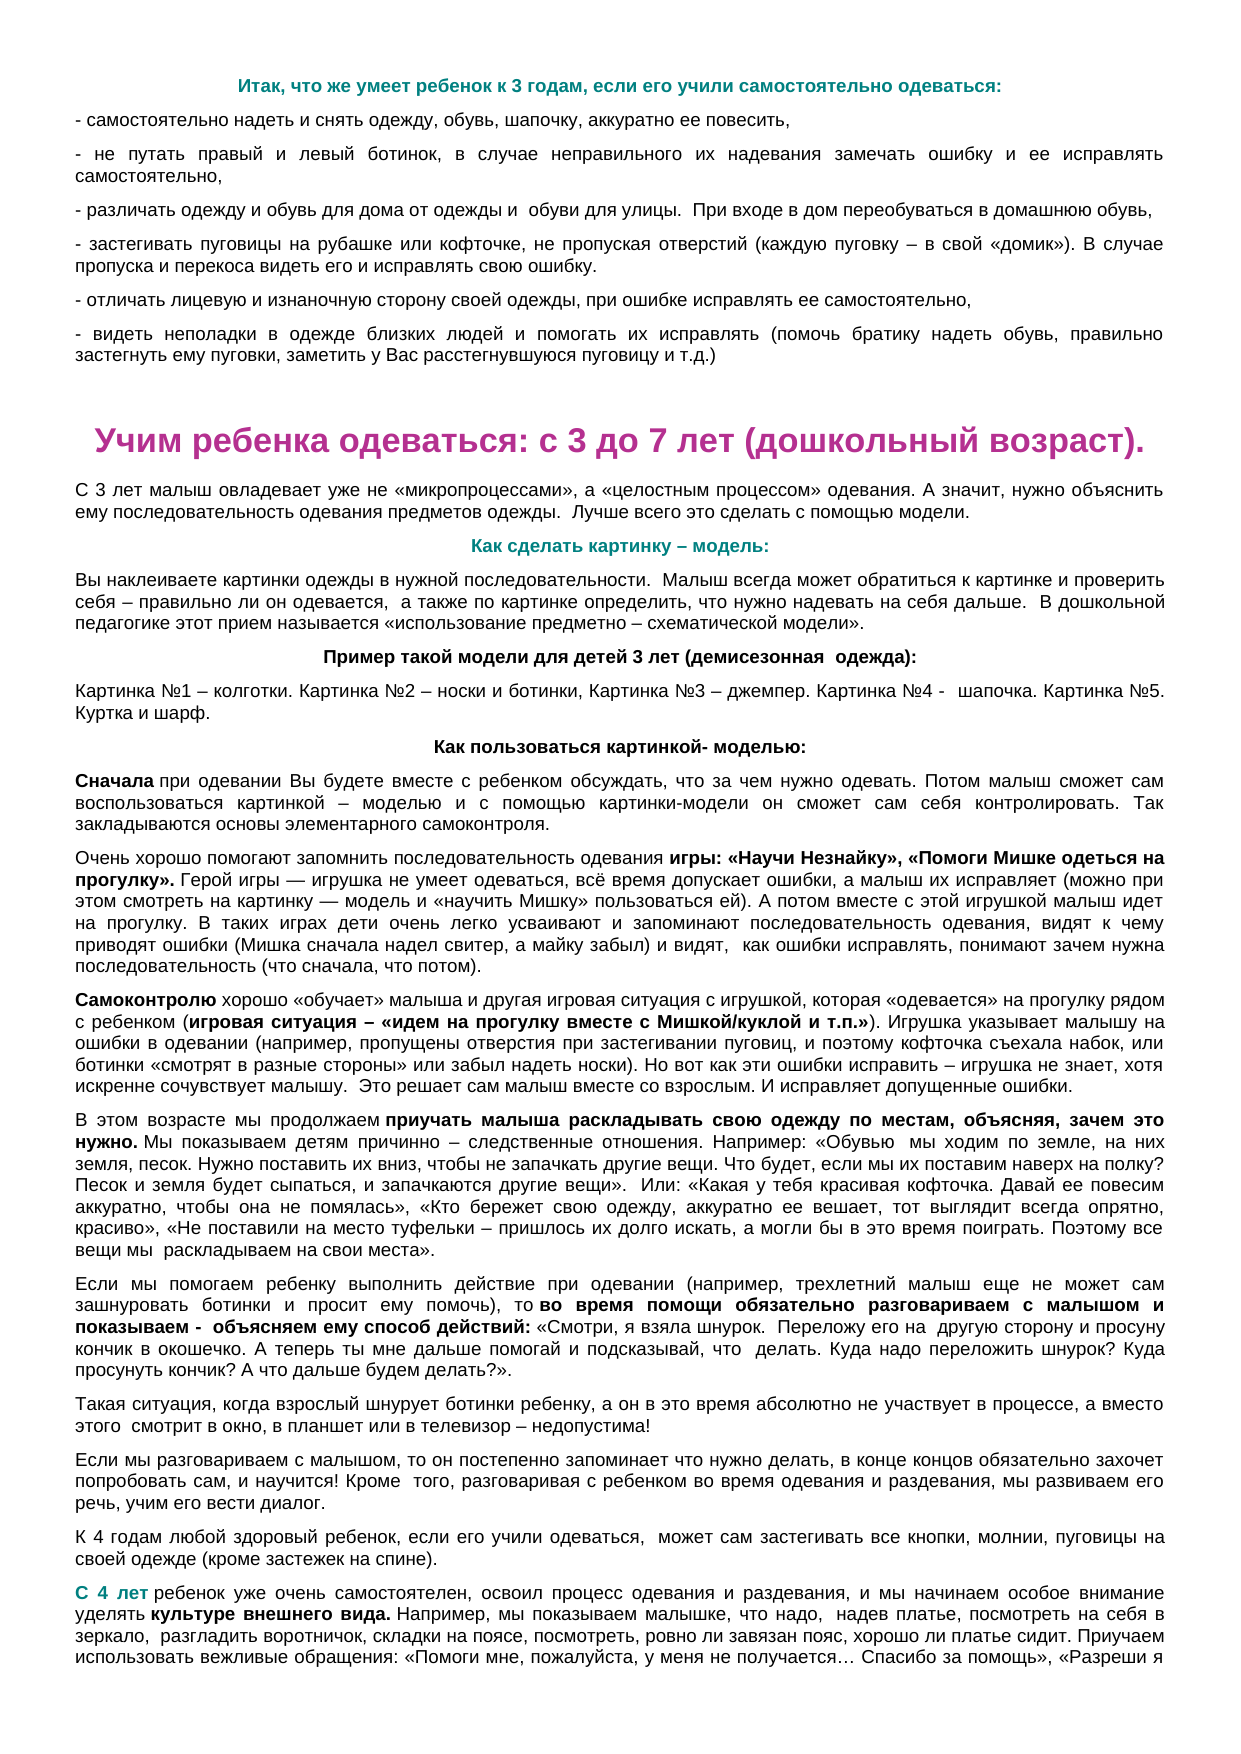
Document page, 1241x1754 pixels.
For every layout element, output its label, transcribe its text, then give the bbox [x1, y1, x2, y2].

text Сначала при одевании Вы будете вместе с ребенком обсуждать, что за чем нужно одевать. Потом малыш сможет сам воспользоваться картинкой – моделью и с помощью картинки-модели он сможет сам себя контролировать. Так закладываются основы элементарного самоконтроля. [75, 770, 1165, 834]
text В этом возрасте мы продолжаем приучать малыша раскладывать свою одежду по местам, объясняя, зачем это нужно. Мы показываем детям причинно – следственные отношения. Например: «Обувью мы ходим по земле, на них земля, песок. Нужно поставить их вниз, чтобы не запачкать другие вещи. Что будет, если мы их поставим наверх на полку? Песок и земля будет сыпаться, и запачкаются другие вещи». Или: «Какая у тебя красивая кофточка. Давай ее повесим аккуратно, чтобы она не помялась», «Кто бережет свою одежду, аккуратно ее вешает, тот выглядит всегда опрятно, красиво», «Не поставили на место туфельки – пришлось их долго искать, а могли бы в это время поиграть. Поэтому все вещи мы раскладываем на свои места». [75, 1109, 1165, 1260]
text Самоконтролю хорошо «обучает» малыша и другая игровая ситуация с игрушкой, которая «одевается» на прогулку рядом с ребенком (игровая ситуация – «идем на прогулку вместе с Мишкой/куклой и т.п.»). Игрушка указывает малышу на ошибки в одевании (например, пропущены отверстия при застегивании пуговиц, и поэтому кофточка съехала набок, или ботинки «смотрят в разные стороны» или забыл надеть носки). Но вот как эти ошибки исправить – игрушка не знает, хотя искренне сочувствует малышу. Это решает сам малыш вместе со взрослым. И исправляет допущенные ошибки. [75, 989, 1165, 1097]
text - самостоятельно надеть и снять одежду, обувь, шапочку, аккуратно ее повесить, [75, 109, 1165, 131]
text - застегивать пуговицы на рубашке или кофточке, не пропуская отверстий (каждую пуговку – в свой «домик»). В случае пропуска и перекоса видеть его и исправлять свою ошибку. [75, 233, 1165, 276]
text - видеть неполадки в одежде близких людей и помогать их исправлять (помочь братику надеть обувь, правильно застегнуть ему пуговки, заметить у Вас расстегнувшуюся пуговицу и т.д.) [75, 322, 1165, 366]
text Учим ребенка одеваться: с 3 до 7 лет (дошкольный возраст). [75, 420, 1165, 459]
text Если мы разговариваем с малышом, то он постепенно запоминает что нужно делать, в конце концов обязательно захочет попробовать сам, и научится! Кроме того, разговаривая с ребенком во время одевания и раздевания, мы развиваем его речь, учим его вести диалог. [75, 1449, 1165, 1513]
text К 4 годам любой здоровый ребенок, если его учили одеваться, может сам застегивать все кнопки, молнии, пуговицы на своей одежде (кроме застежек на спине). [75, 1526, 1165, 1569]
text Как пользоваться картинкой- моделью: [75, 736, 1165, 757]
text Если мы помогаем ребенку выполнить действие при одевании (например, трехлетний малыш еще не может сам зашнуровать ботинки и просит ему помочь), то во время помощи обязательно разговариваем с малышом и показываем - объясняем ему способ действий: «Смотри, я взяла шнурок. Переложу его на другую сторону и просуну кончик в окошечко. А теперь ты мне дальше помогай и подсказывай, что делать. Куда надо переложить шнурок? Куда просунуть кончик? А что дальше будем делать?». [75, 1273, 1165, 1381]
text Очень хорошо помогают запомнить последовательность одевания игры: «Научи Незнайку», «Помоги Мишке одеться на прогулку». Герой игры — игрушка не умеет одеваться, всё время допускает ошибки, а малыш их исправляет (можно при этом смотреть на картинку — модель и «научить Мишку» пользоваться ей). А потом вместе с этой игрушкой малыш идет на прогулку. В таких играх дети очень легко усваивают и запоминают последовательность одевания, видят к чему приводят ошибки (Мишка сначала надел свитер, а майку забыл) и видят, как ошибки исправлять, понимают зачем нужна последовательность (что сначала, что потом). [75, 847, 1165, 976]
text - отличать лицевую и изнаночную сторону своей одежды, при ошибке исправлять ее самостоятельно, [75, 288, 1165, 310]
text Пример такой модели для детей 3 лет (демисезонная одежда): [75, 646, 1165, 668]
text - не путать правый и левый ботинок, в случае неправильного их надевания замечать ошибку и ее исправлять самостоятельно, [75, 143, 1165, 186]
text Вы наклеиваете картинки одежды в нужной последовательности. Малыш всегда может обратиться к картинке и проверить себя – правильно ли он одевается, а также по картинке определить, что нужно надевать на себя дальше. В дошкольной педагогике этот прием называется «использование предметно – схематической модели». [75, 569, 1165, 634]
text - различать одежду и обувь для дома от одежды и обуви для улицы. При входе в дом переобуваться в домашнюю обувь, [75, 199, 1165, 220]
text Как сделать картинку – модель: [75, 535, 1165, 556]
text Такая ситуация, когда взрослый шнурует ботинки ребенку, а он в это время абсолютно не участвует в процессе, а вместо этого смотрит в окно, в планшет или в телевизор – недопустима! [75, 1393, 1165, 1436]
text Итак, что же умеет ребенок к 3 годам, если его учили самостоятельно одеваться: [75, 75, 1165, 97]
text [75, 1581, 1165, 1668]
text Картинка №1 – колготки. Картинка №2 – носки и ботинки, Картинка №3 – джемпер. Картинка №4 - шапочка. Картинка №5. Куртка и шарф. [75, 680, 1165, 723]
text С 3 лет малыш овладевает уже не «микропроцессами», а «целостным процессом» одевания. А значит, нужно объяснить ему последовательность одевания предметов одежды. Лучше всего это сделать с помощью модели. [75, 479, 1165, 522]
